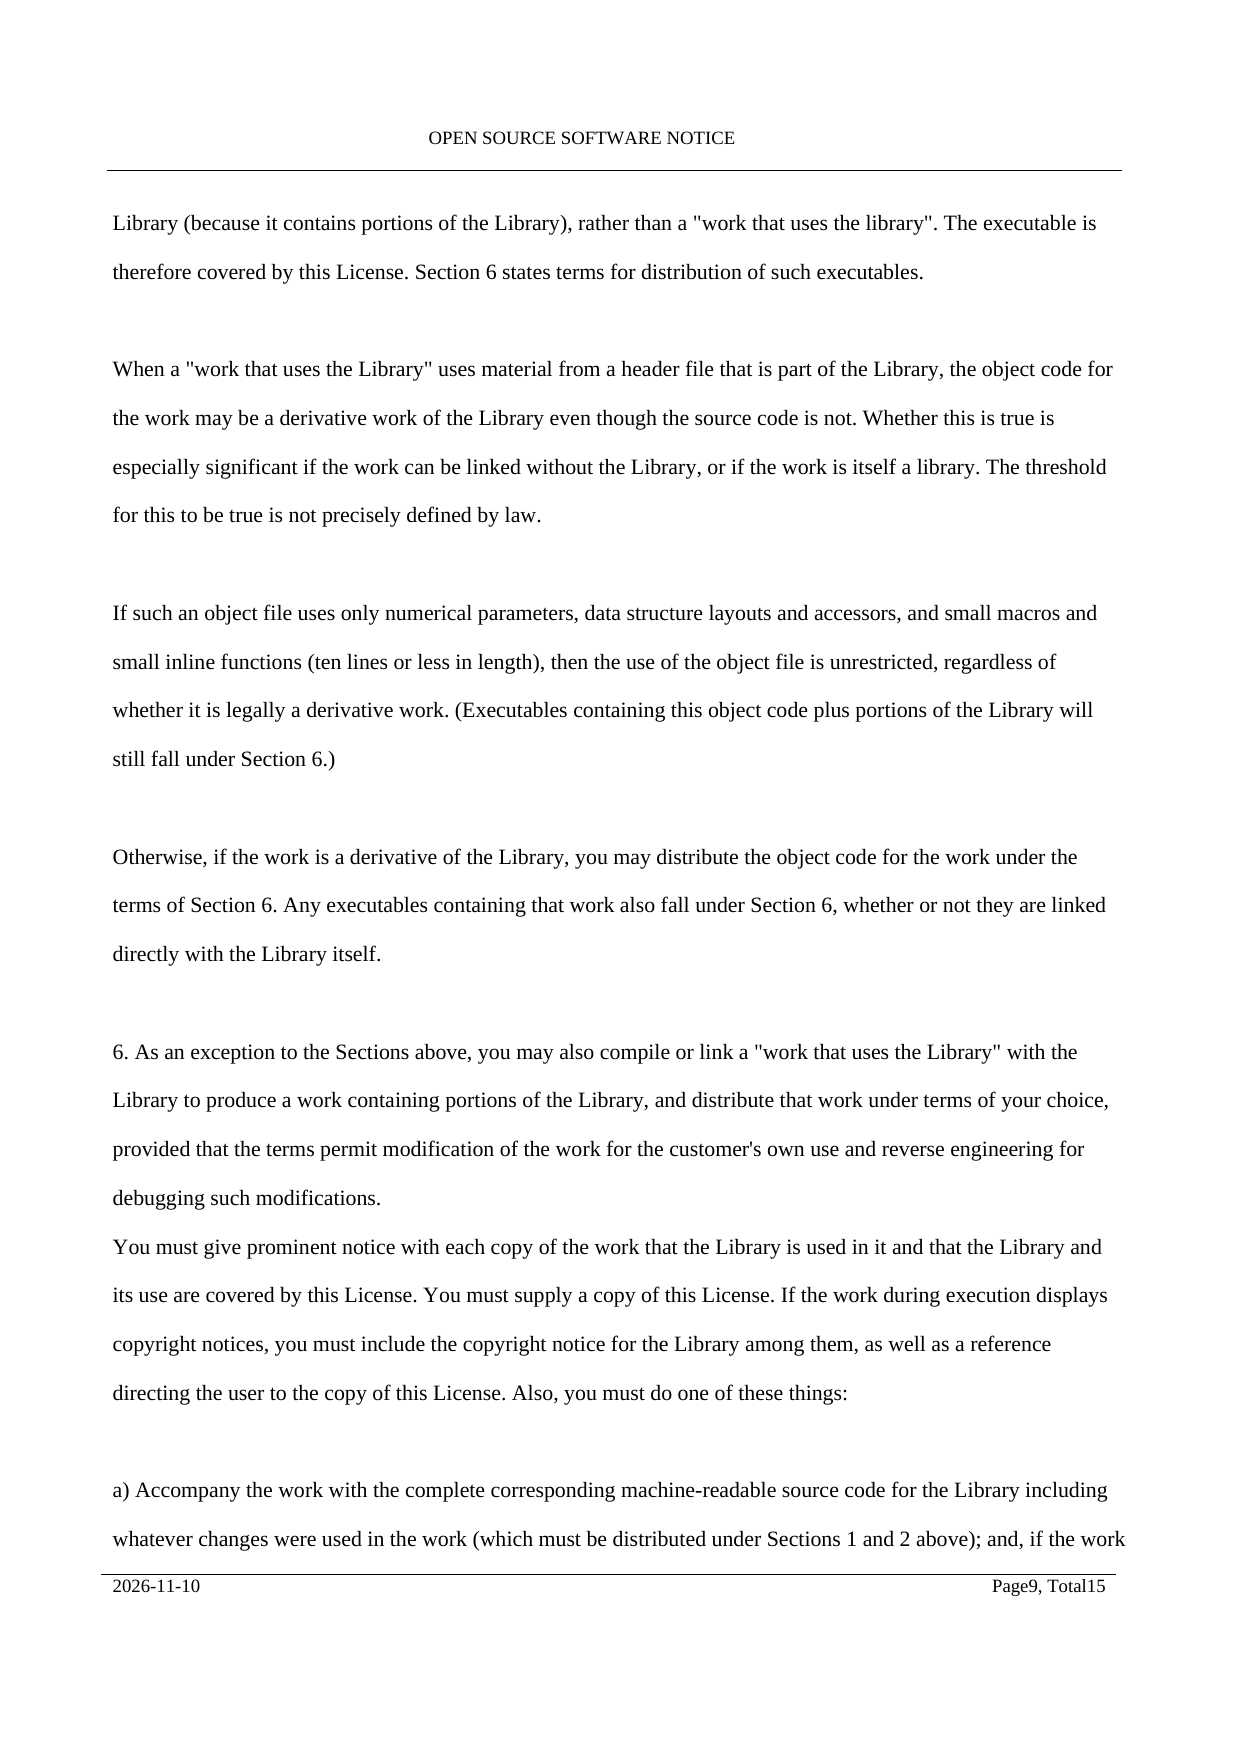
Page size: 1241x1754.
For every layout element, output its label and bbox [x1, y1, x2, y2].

text [112, 206, 1128, 1555]
